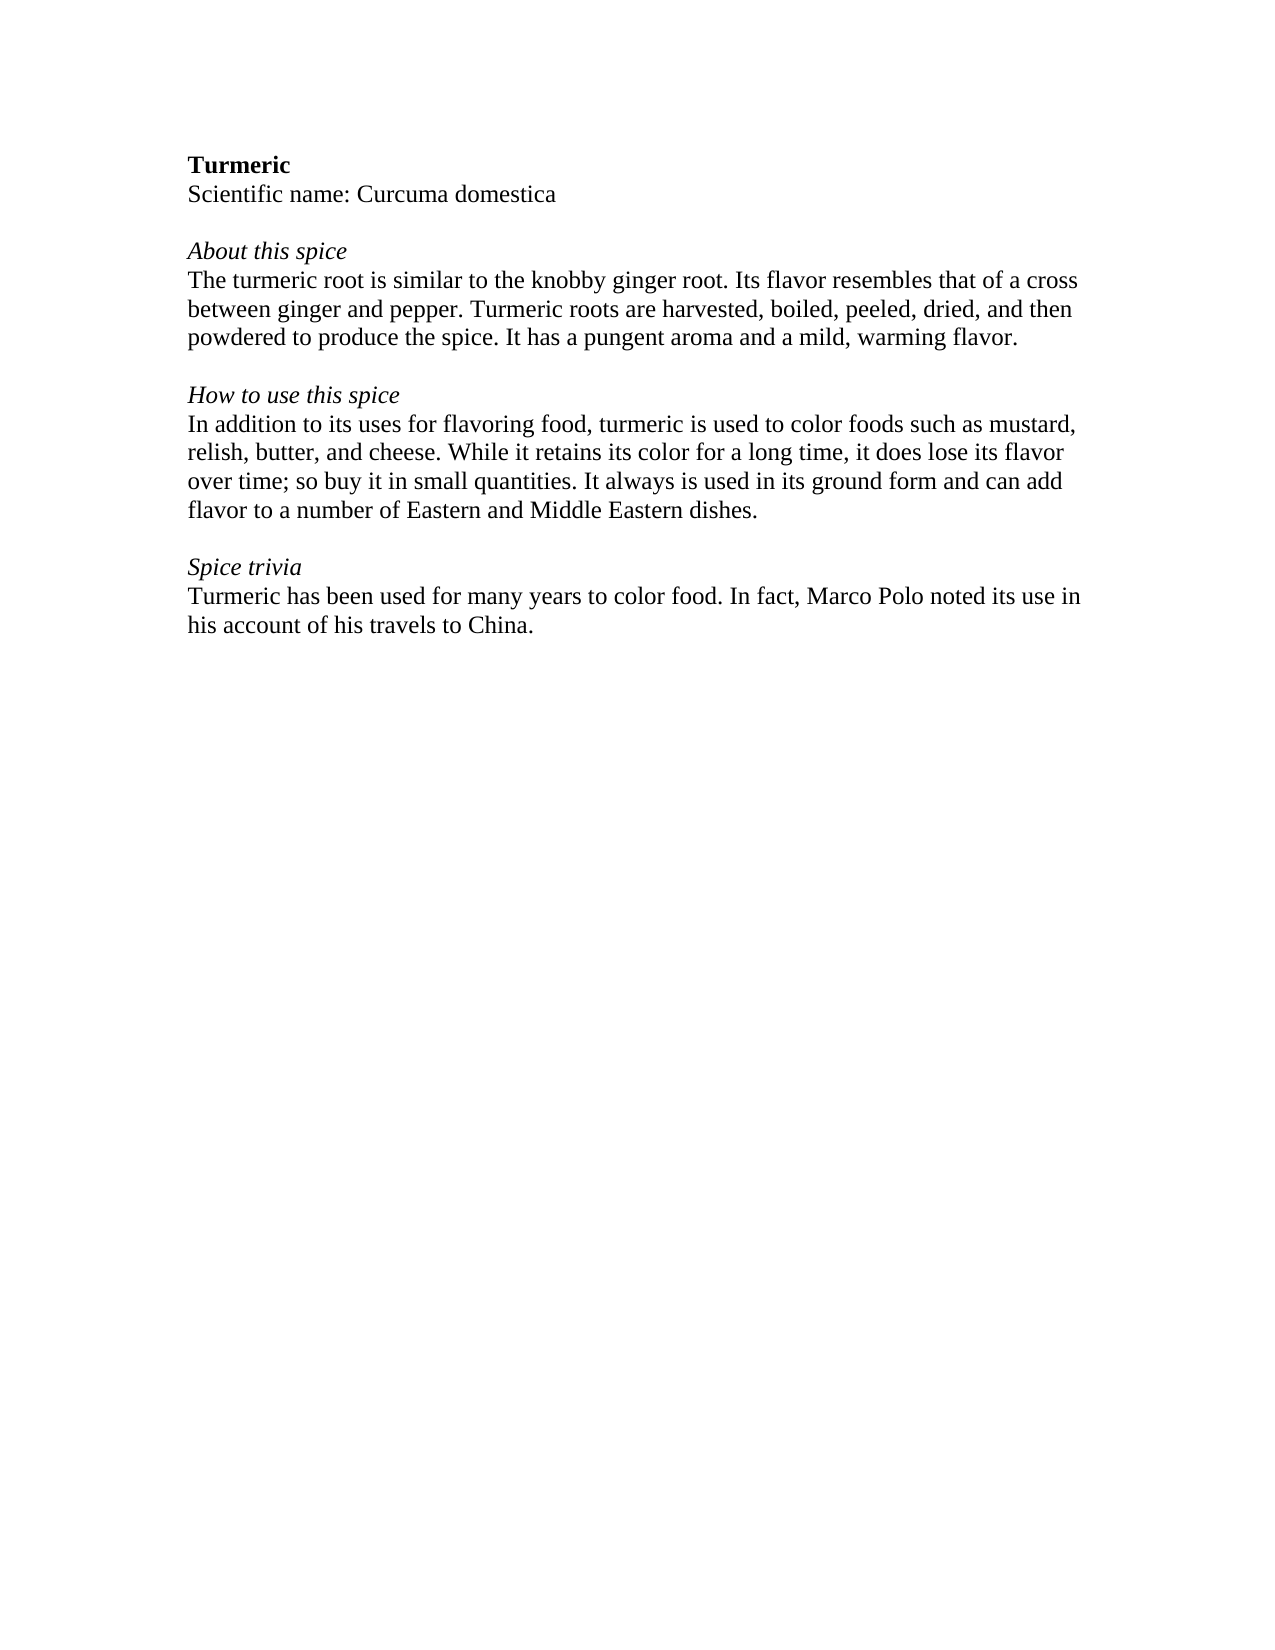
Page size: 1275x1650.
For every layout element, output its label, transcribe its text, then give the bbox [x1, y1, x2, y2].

text Scientific name: Curcuma domestica [187, 179, 1087, 207]
text Turmeric has been used for many years to color food. In fact, Marco Polo noted its use in his account of his travels to . [187, 581, 1087, 639]
text Spice trivia [187, 552, 1087, 581]
text In addition to its uses for flavoring food, turmeric is used to color foods such as mustard, relish, butter, and cheese. While it retains its color for a long time, it does lose its flavor over time; so buy it in small quantities. It always is used in its ground form and can add flavor to a number of Eastern and Middle Eastern dishes. [187, 409, 1087, 524]
text Turmeric [187, 150, 1087, 179]
text The turmeric root is similar to the knobby ginger root. Its flavor resembles that of a cross between ginger and pepper. Turmeric roots are harvested, boiled, peeled, dried, and then powdered to produce the spice. It has a pungent aroma and a mild, warming flavor. [187, 265, 1087, 351]
text About this spice [187, 207, 1087, 265]
text How to use this spice [187, 380, 1087, 409]
